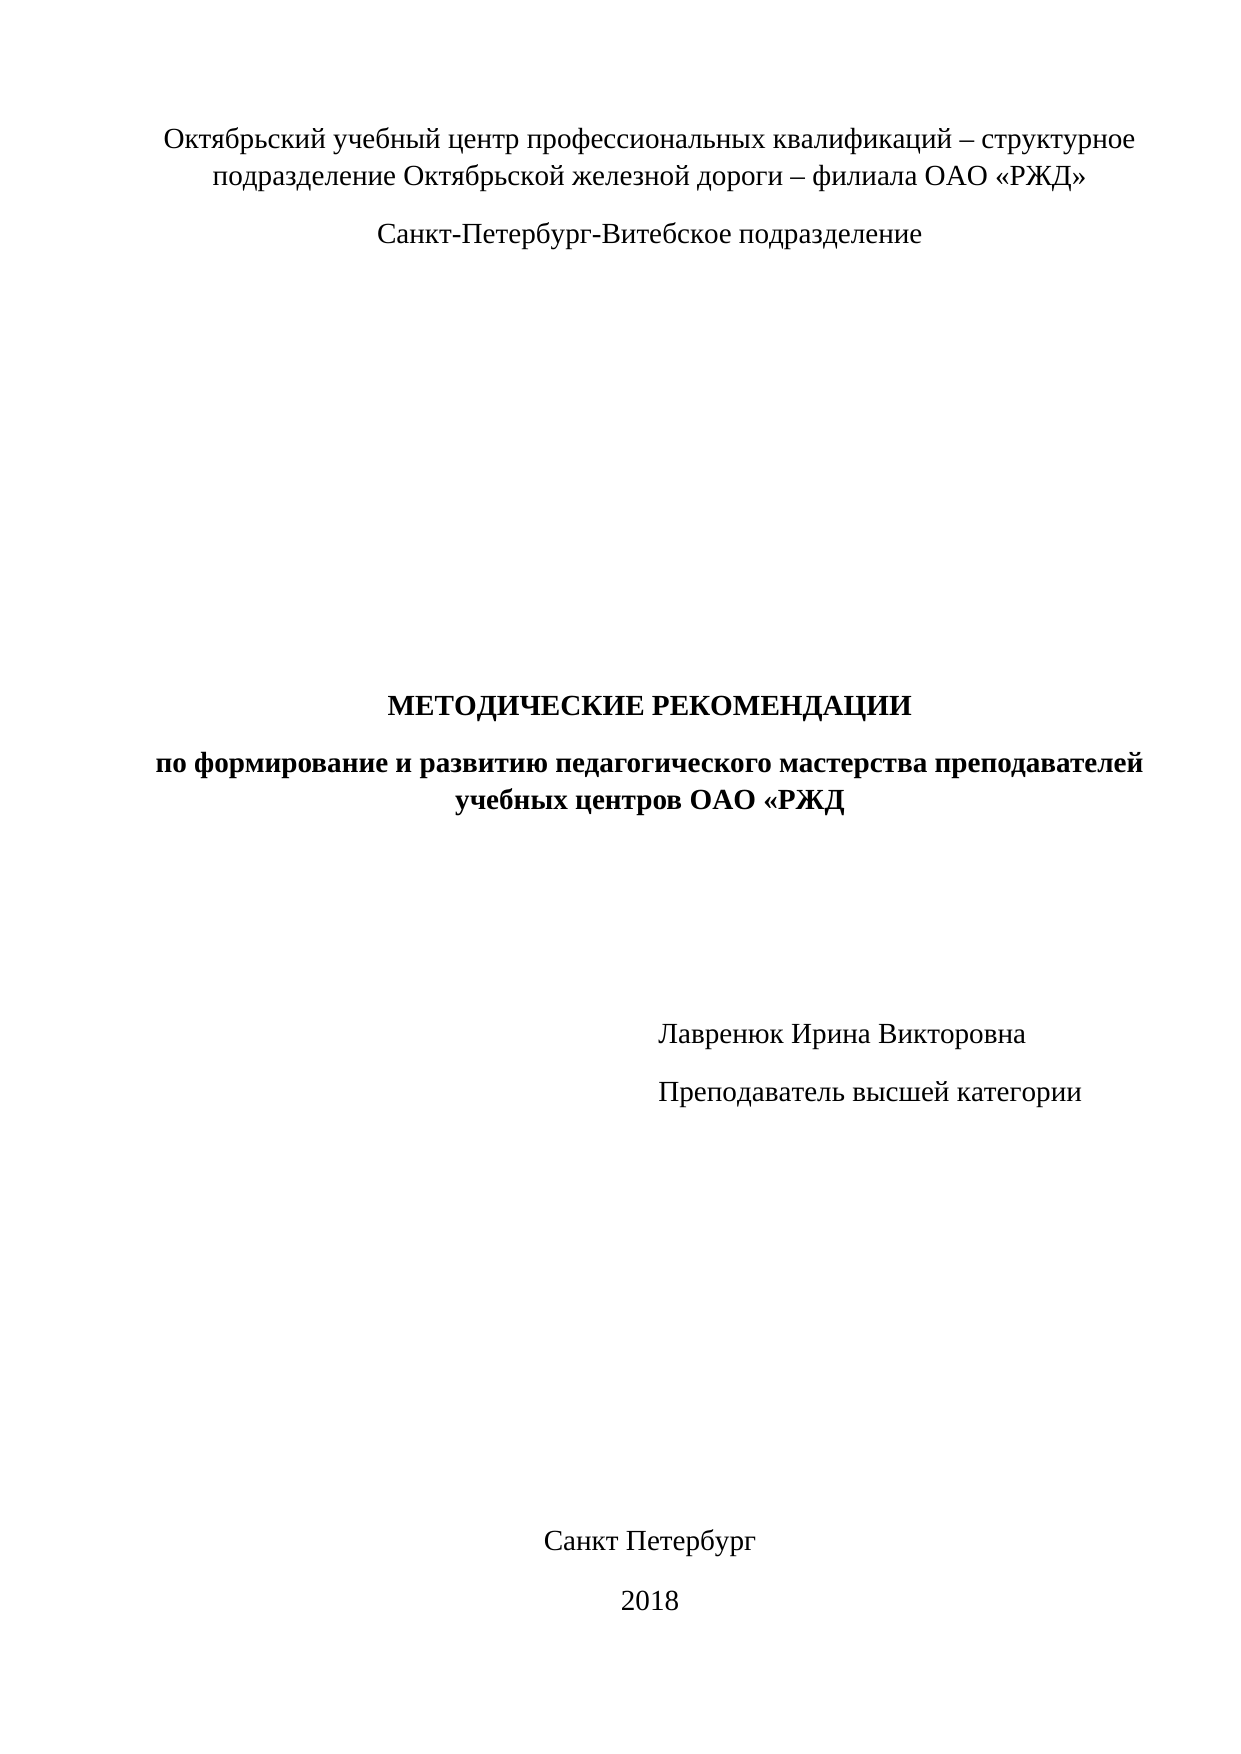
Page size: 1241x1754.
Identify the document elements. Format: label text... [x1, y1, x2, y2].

text по формирование и развитию педагогического мастерства преподавателей учебных центров ОАО «РЖД [148, 742, 1152, 817]
text 2018 [148, 1583, 1152, 1616]
text Октябрьский учебный центр профессиональных квалификаций – структурное подразделение Октябрьской железной дороги – филиала ОАО «РЖД» [148, 118, 1152, 193]
text Санкт Петербург [148, 1523, 1152, 1557]
text Преподаватель высшей категории [148, 1071, 1152, 1109]
text Санкт-Петербург-Витебское подразделение [148, 214, 1152, 251]
text Лавренюк Ирина Викторовна [148, 1013, 1152, 1051]
text МЕТОДИЧЕСКИЕ РЕКОМЕНДАЦИИ [148, 688, 1152, 721]
